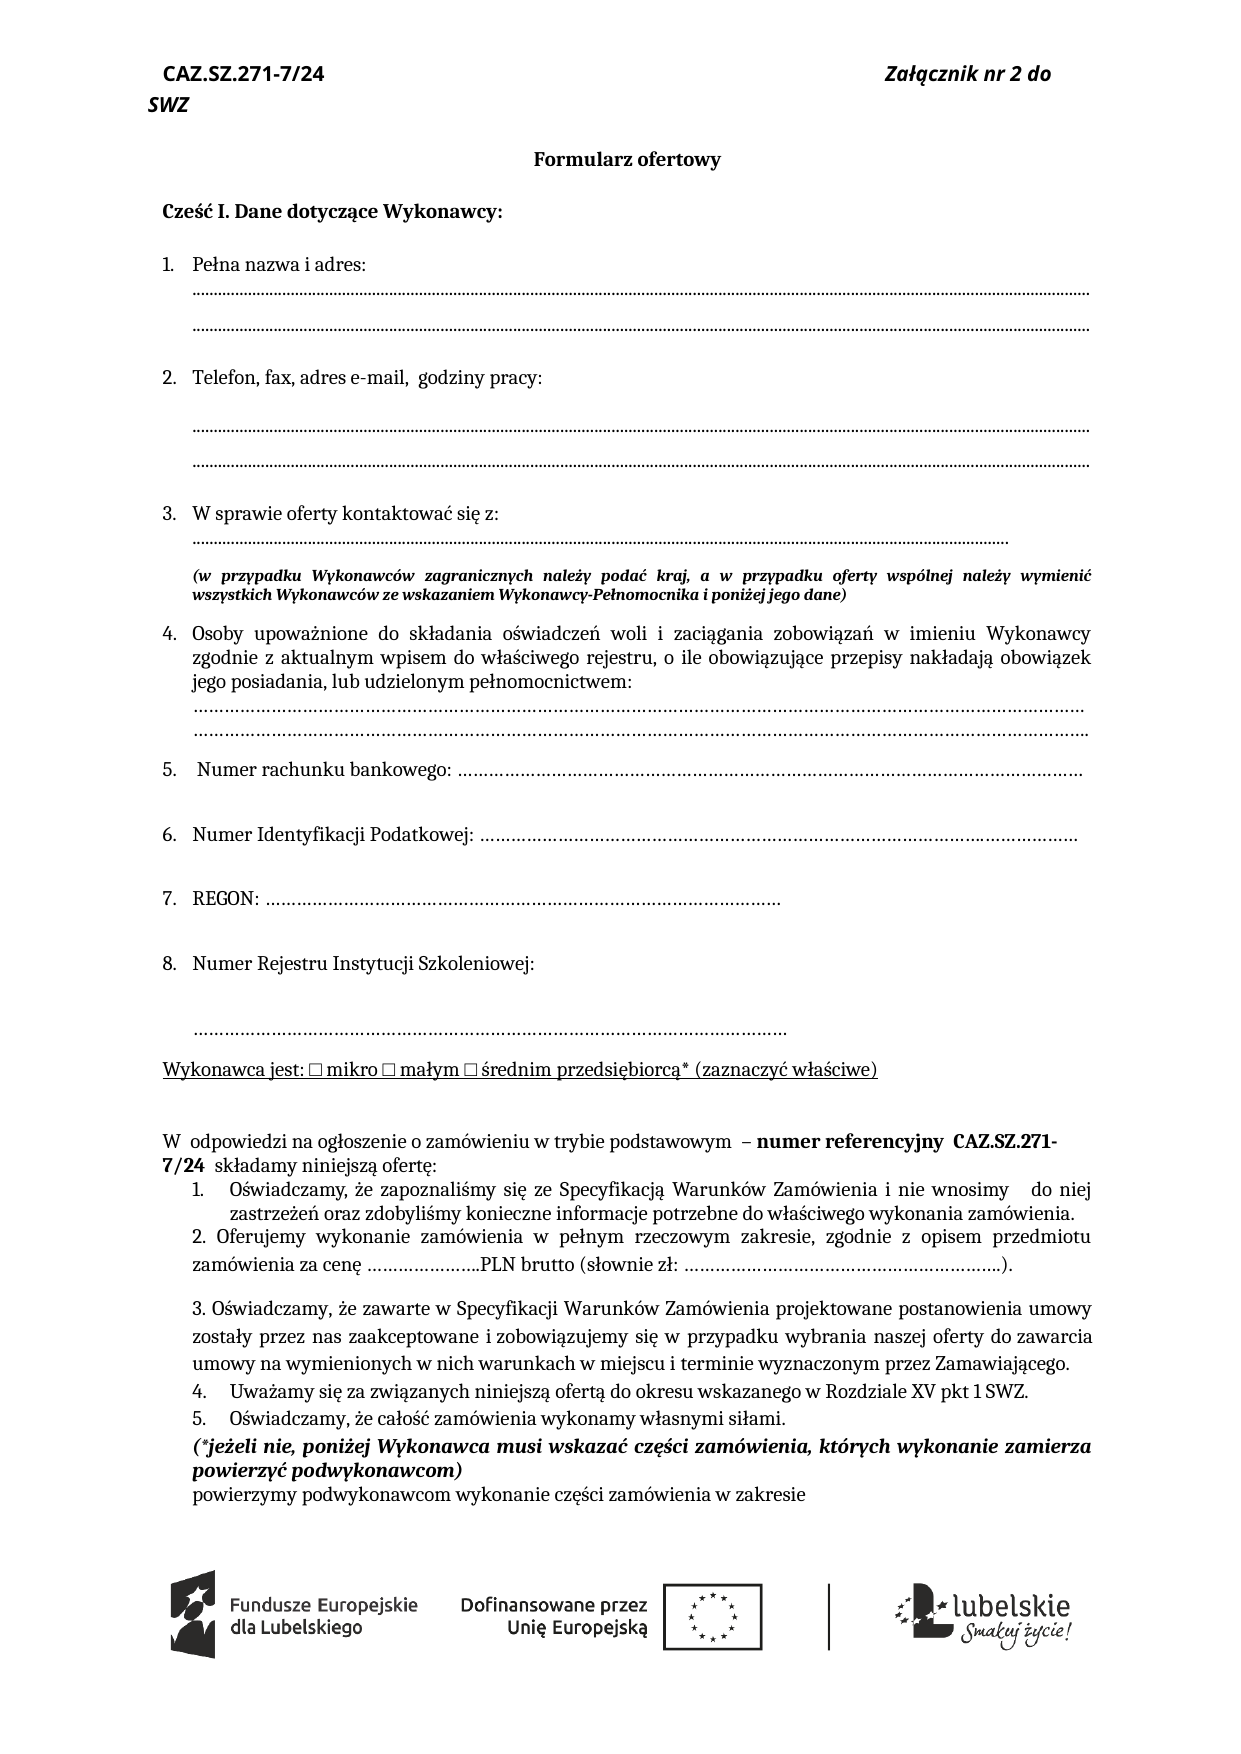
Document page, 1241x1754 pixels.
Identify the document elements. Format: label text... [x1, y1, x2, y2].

text (w przypadku Wykonawców zagranicznych należy podać kraj, a w przypadku oferty wspólnej należy wymienić wszystkich Wykonawców ze wskazaniem Wykonawcy-Pełnomocnika i poniżej jego dane) [192, 566, 1093, 605]
text …………………………………………………………………………………………………… [192, 1016, 1093, 1040]
text ............................................................................................................................................................................................... [192, 526, 1093, 550]
text Wykonawca jest: □ mikro □ małym □ średnim przedsiębiorcą* (zaznaczyć właściwe) [162, 1057, 1093, 1081]
list Osoby upoważnione do składania oświadczeń woli i zaciągania zobowiązań w imieniu Wykonawcy zgodnie z aktualnym wpisem do właściwego rejestru, o ile obowiązujące przepisy nakładają obowiązek jego posiadania, lub udzielonym pełnomocnictwem: [162, 621, 1093, 693]
list Telefon, fax, adres e-mail, godziny pracy: [162, 365, 1093, 389]
text 3. Oświadczamy, że zawarte w Specyfikacji Warunków Zamówienia projektowane postanowienia umowy zostały przez nas zaakceptowane i zobowiązujemy się w przypadku wybrania naszej oferty do zawarcia umowy na wymienionych w nich warunkach w miejscu i terminie wyznaczonym przez Zamawiającego. [192, 1297, 1093, 1376]
list Numer Rejestru Instytucji Szkoleniowej: [162, 952, 1093, 976]
text powierzymy podwykonawcom wykonanie części zamówienia w zakresie [162, 1482, 1093, 1506]
text .................................................................................................................................................................................................................................................................................................................................................................................................................................... [192, 413, 1093, 473]
picture [147, 1547, 1093, 1681]
list Oświadczamy, że zapoznaliśmy się ze Specyfikacją Warunków Zamówienia i nie wnosimy do niej zastrzeżeń oraz zdobyliśmy konieczne informacje potrzebne do właściwego wykonania zamówienia. [192, 1177, 1093, 1225]
list Oświadczamy, że całość zamówienia wykonamy własnymi siłami. [192, 1407, 1093, 1431]
text Cześć I. Dane dotyczące Wykonawcy: [162, 200, 1093, 224]
list Pełna nazwa i adres: [162, 253, 1093, 277]
list REGON: ……………………………………………………………………………………… [162, 887, 1093, 911]
list Uważamy się za związanych niniejszą ofertą do okresu wskazanego w Rozdziale XV pkt 1 SWZ. [192, 1379, 1093, 1403]
list Numer rachunku bankowego: ………………………………………………………………………………………………………… [162, 758, 1093, 782]
text .................................................................................................................................................................................................................................................................................................................................................................................................................................... [192, 277, 1093, 337]
text (*jeżeli nie, poniżej Wykonawca musi wskazać części zamówienia, których wykonanie zamierza powierzyć podwykonawcom) [162, 1434, 1093, 1482]
text Formularz ofertowy [162, 148, 1093, 172]
list W sprawie oferty kontaktować się z: [162, 502, 1093, 526]
text W odpowiedzi na ogłoszenie o zamówieniu w trybie podstawowym – numer referencyjny CAZ.SZ.271- 7/24 składamy niniejszą ofertę: [162, 1129, 1093, 1177]
text 2. Oferujemy wykonanie zamówienia w pełnym rzeczowym zakresie, zgodnie z opisem przedmiotu zamówienia za cenę ………………….PLN brutto (słownie zł: …………………………………………………….). [192, 1225, 1093, 1277]
list Numer Identyfikacji Podatkowej: …………………………………………………………………………………….……………… [162, 822, 1093, 846]
text ………………………………………………………………………………………………………………………………………………………………………………………………………………………………………………………………………………………………………………. [192, 693, 1093, 741]
